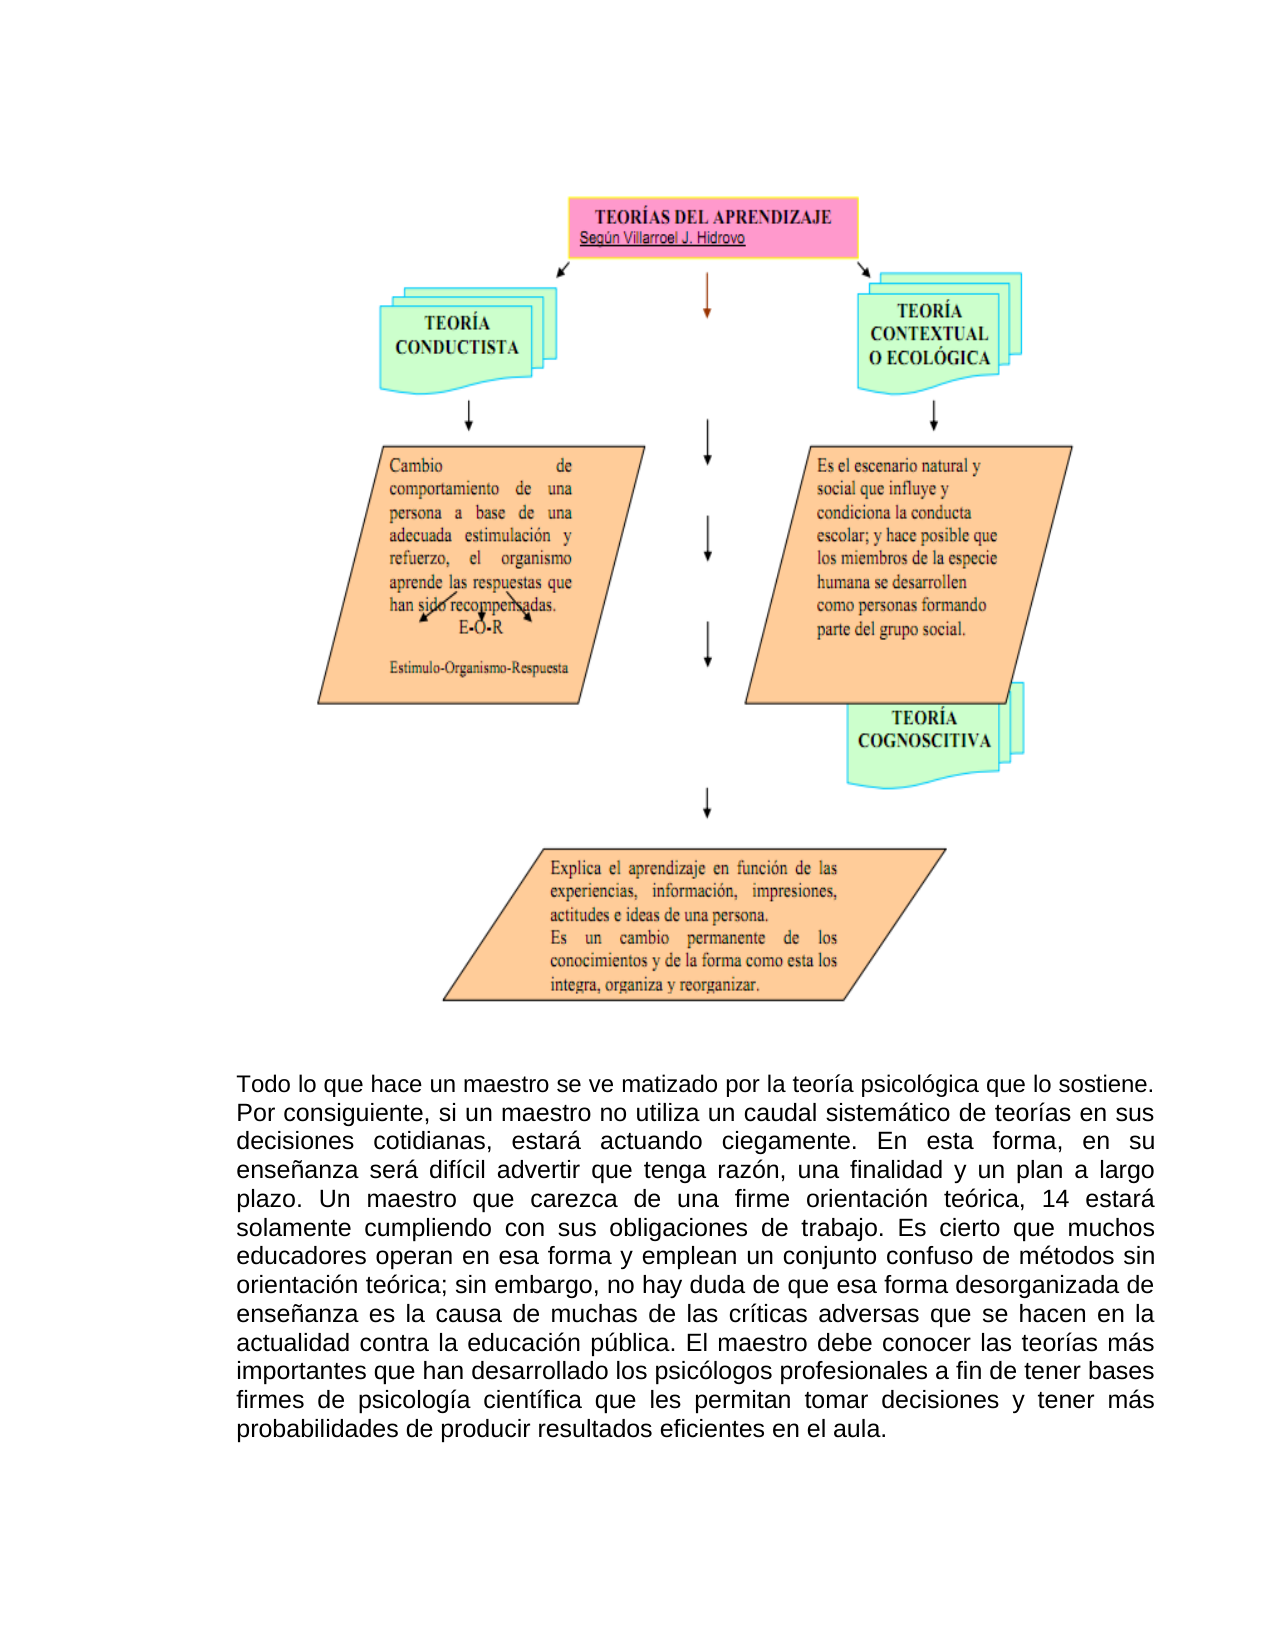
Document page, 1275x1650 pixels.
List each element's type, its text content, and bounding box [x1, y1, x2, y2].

text Todo lo que hace un maestro se ve matizado por la teoría psicológica que lo sostiene. Por consiguiente, si un maestro no utiliza un caudal sistemático de teorías en sus decisiones cotidianas, estará actuando ciegamente. En esta forma, en su enseñanza será difícil advertir que tenga razón, una finalidad y un plan a largo plazo. Un maestro que carezca de una firme orientación teórica, 14 estará solamente cumpliendo con sus obligaciones de trabajo. Es cierto que muchos educadores operan en esa forma y emplean un conjunto confuso de métodos sin orientación teórica; sin embargo, no hay duda de que esa forma desorganizada de enseñanza es la causa de muchas de las críticas adversas que se hacen en la actualidad contra la educación pública. El maestro debe conocer las teorías más importantes que han desarrollado los psicólogos profesionales a fin de tener bases firmes de psicología científica que les permitan tomar decisiones y tener más probabilidades de producir resultados eficientes en el aula. [236, 1070, 1157, 1442]
